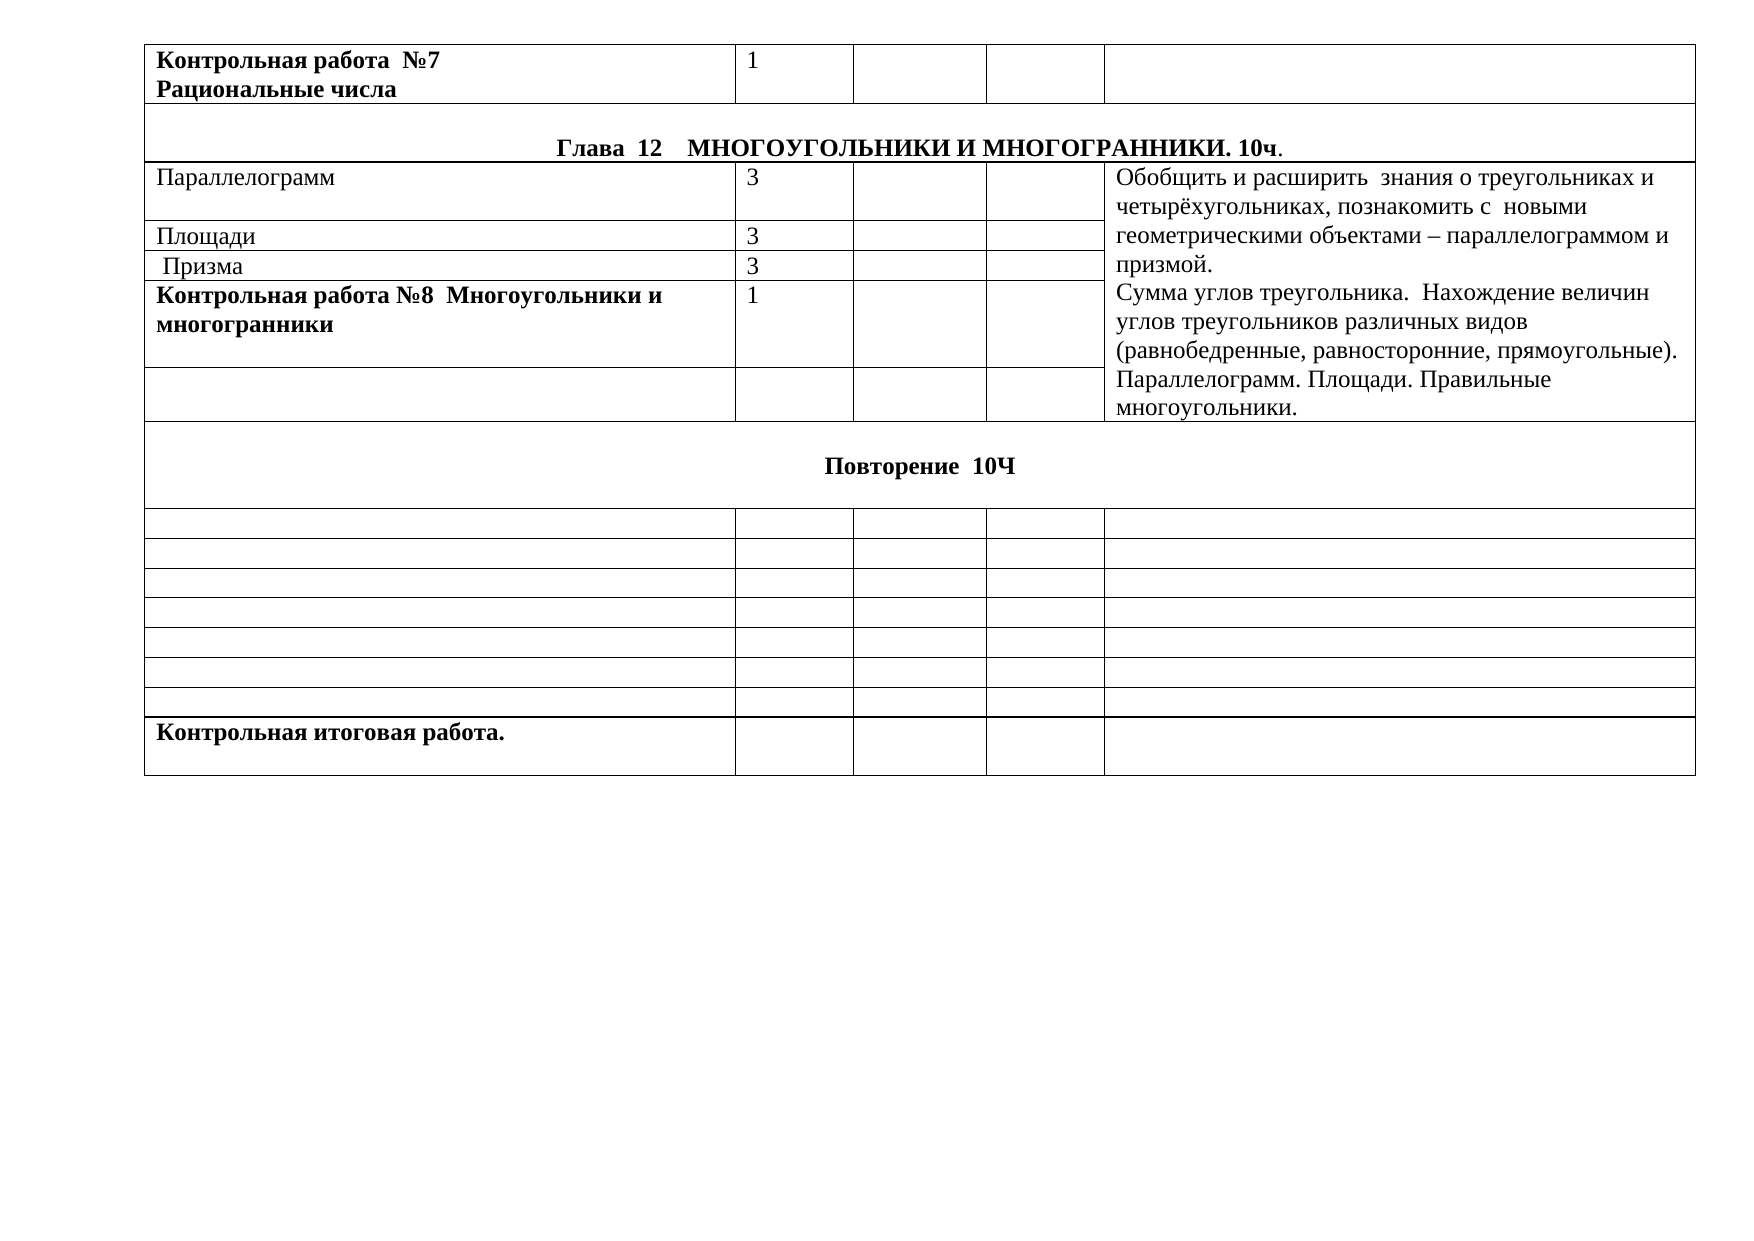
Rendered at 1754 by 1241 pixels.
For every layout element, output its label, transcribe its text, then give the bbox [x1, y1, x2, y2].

table_cell 1 [736, 45, 853, 103]
table_cell [736, 569, 853, 597]
table_cell [854, 539, 986, 567]
table_cell 3 [736, 251, 853, 279]
table_cell 3 [736, 221, 853, 250]
table_cell [736, 539, 853, 567]
table_cell [987, 368, 1104, 421]
table_cell [987, 45, 1104, 103]
table_cell [736, 368, 853, 421]
table_cell [736, 509, 853, 538]
table_cell [145, 658, 735, 687]
table_cell [854, 628, 986, 657]
table_cell [854, 368, 986, 421]
table_cell [145, 509, 735, 538]
table_cell [1105, 658, 1695, 687]
table_cell [854, 221, 986, 250]
table_cell [736, 598, 853, 627]
table_cell [145, 598, 735, 627]
table_cell [145, 569, 735, 597]
table_cell [987, 598, 1104, 627]
table_cell [736, 688, 853, 716]
table_cell [987, 281, 1104, 367]
table_cell Призма [145, 251, 735, 279]
table_cell Контрольная работа №7 Рациональные числа [145, 45, 735, 103]
table_cell 1 [736, 281, 853, 367]
table_cell [736, 658, 853, 687]
table_cell [854, 251, 986, 279]
table_cell Контрольная работа №8 Многоугольники и многогранники [145, 281, 735, 367]
table_cell 3 [736, 163, 853, 220]
table_cell [145, 628, 735, 657]
table_cell [1105, 628, 1695, 657]
table_cell [987, 221, 1104, 250]
table_cell [987, 658, 1104, 687]
table_cell [987, 163, 1104, 220]
table_cell [854, 45, 986, 103]
table_cell [1105, 539, 1695, 567]
table_cell [736, 718, 853, 775]
table_cell Параллелограмм [145, 163, 735, 220]
table_cell [145, 688, 735, 716]
table_cell [987, 569, 1104, 597]
table_cell [854, 569, 986, 597]
table_cell [854, 688, 986, 716]
table_cell [987, 509, 1104, 538]
table_cell [854, 281, 986, 367]
table_cell [987, 718, 1104, 775]
table_cell [145, 539, 735, 567]
table_cell Глава 12 МНОГОУГОЛЬНИКИ И МНОГОГРАННИКИ. 10ч. [145, 104, 1695, 161]
table_cell [1105, 569, 1695, 597]
table_cell [854, 718, 986, 775]
table_cell [1105, 509, 1695, 538]
table_cell [854, 658, 986, 687]
table_cell [1105, 598, 1695, 627]
table_cell [1105, 688, 1695, 716]
table_cell [987, 628, 1104, 657]
table_cell Контрольная итоговая работа. [145, 718, 735, 775]
table_cell [854, 163, 986, 220]
table_cell Повторение 10Ч [145, 422, 1695, 508]
table_cell [145, 368, 735, 421]
table_cell [736, 628, 853, 657]
table_cell [854, 509, 986, 538]
table_cell [1105, 718, 1695, 775]
table_cell [987, 539, 1104, 567]
table_cell Обобщить и расширить знания о треугольниках и четырёхугольниках, познакомить с новыми геометрическими объектами – параллелограммом и призмой. Сумма углов треугольника. Нахождение величин углов треугольников различных видов (равнобедренные, равносторонние, прямоугольные). Параллелограмм. Площади. Правильные многоугольники. [1105, 163, 1695, 421]
table_cell [987, 251, 1104, 279]
table_cell [987, 688, 1104, 716]
table_cell [854, 598, 986, 627]
table_cell Площади [145, 221, 735, 250]
